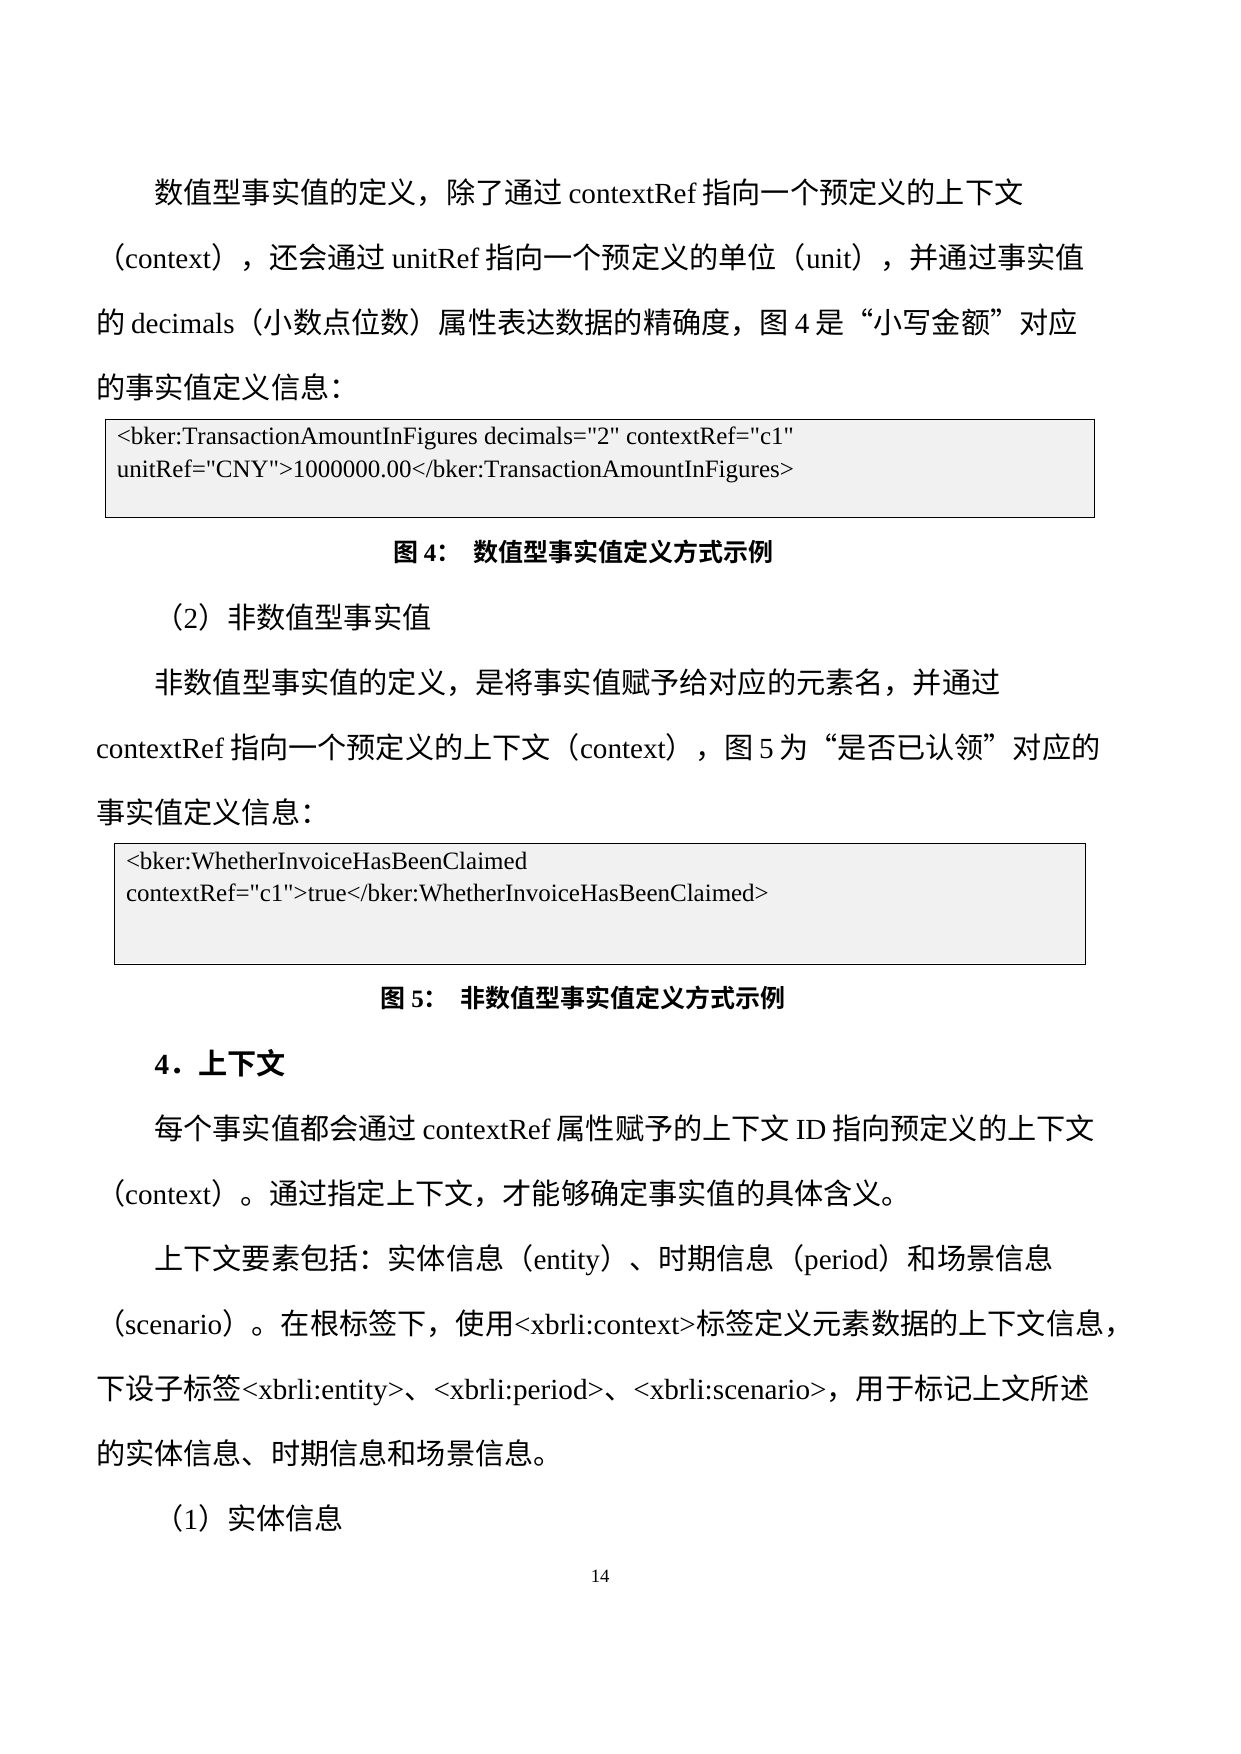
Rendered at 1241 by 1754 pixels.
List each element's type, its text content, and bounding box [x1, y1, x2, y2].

list 非数值型事实值定义方式示例 [96, 964, 1104, 1029]
text 非数值型事实值的定义，是将事实值赋予给对应的元素名，并通过contextRef指向一个预定义的上下文（context），图5为“是否已认领”对应的事实值定义信息： [96, 648, 1104, 843]
table_header <bker:WhetherInvoiceHasBeenClaimed contextRef="c1">true</bker:WhetherInvoiceHasBeenClaimed> [115, 844, 1085, 963]
list 数值型事实值定义方式示例 [96, 518, 1104, 583]
table_header <bker:TransactionAmountInFigures decimals="2" contextRef="c1" unitRef="CNY">1000000.00</bker:TransactionAmountInFigures> [106, 420, 1094, 517]
text 数值型事实值的定义，除了通过contextRef指向一个预定义的上下文（context），还会通过unitRef指向一个预定义的单位（unit），并通过事实值的decimals（小数点位数）属性表达数据的精确度，图4是“小写金额”对应的事实值定义信息： [96, 158, 1104, 418]
text （1）实体信息 [96, 1484, 1104, 1549]
text 4．上下文 [96, 1029, 1104, 1094]
text （2）非数值型事实值 [96, 583, 1104, 648]
text 上下文要素包括：实体信息（entity）、时期信息（period）和场景信息（scenario）。在根标签下，使用<xbrli:context>标签定义元素数据的上下文信息，下设子标签<xbrli:entity>、<xbrli:period>、<xbrli:scenario>，用于标记上文所述的实体信息、时期信息和场景信息。 [96, 1224, 1104, 1484]
text 每个事实值都会通过contextRef属性赋予的上下文ID指向预定义的上下文（context）。通过指定上下文，才能够确定事实值的具体含义。 [96, 1094, 1104, 1224]
